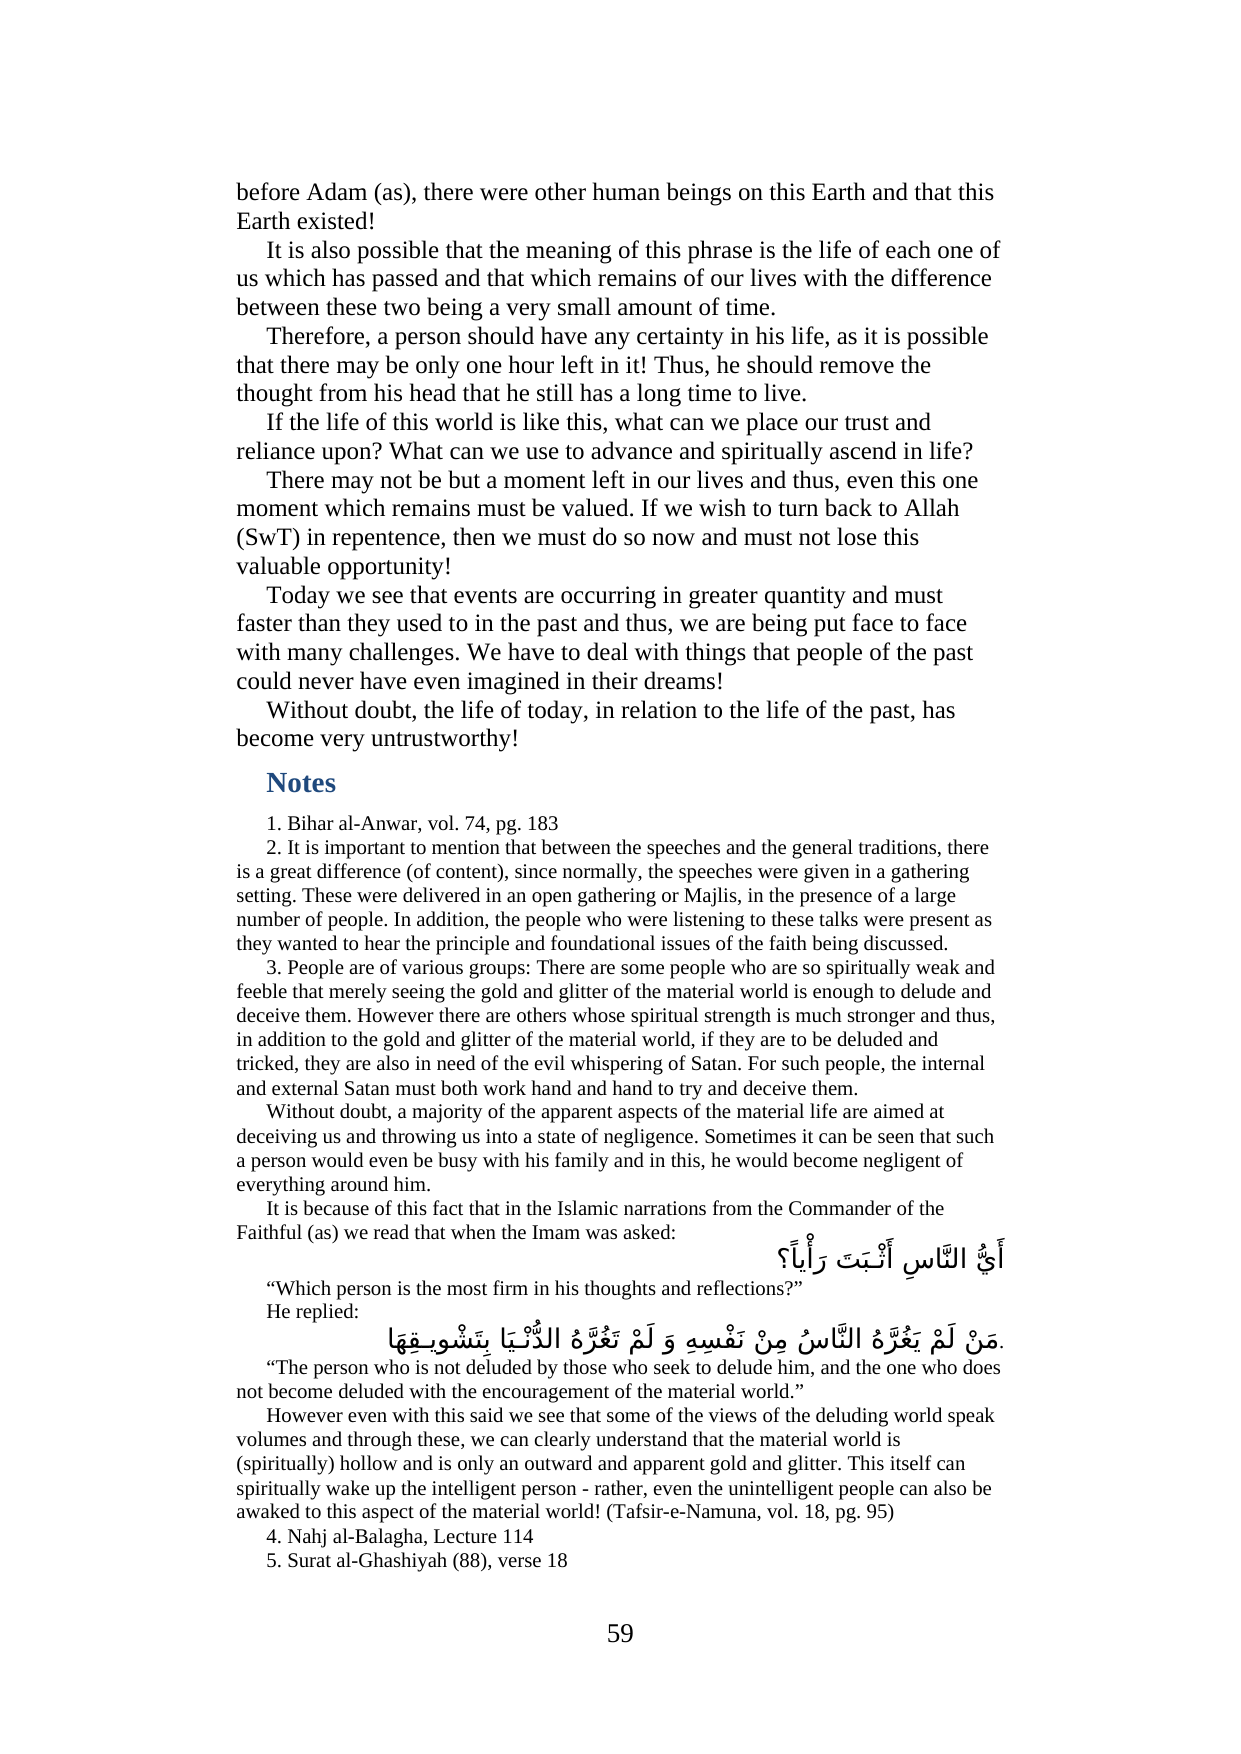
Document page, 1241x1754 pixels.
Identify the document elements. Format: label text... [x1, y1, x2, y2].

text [236, 177, 1004, 235]
text It is because of this fact that in the Islamic narrations from the Commander of the Faithful (as) we read that when the Imam was asked: [236, 1196, 1004, 1244]
text 1. Bihar al-Anwar, vol. 74, pg. 183 [236, 811, 1004, 835]
text 5. Surat al-Ghashiyah (88), verse 18 [236, 1548, 1004, 1572]
text Without doubt, a majority of the apparent aspects of the material life are aimed at deceiving us and throwing us into a state of negligence. Sometimes it can be seen that such a person would even be busy with his family and in this, he would become negligent of everything around him. [236, 1099, 1004, 1196]
text مَنْ لَمْ يَغُرَّهُ النَّاسُ مِنْ نَفْسِهِ وَ لَمْ تَغُرَّهُ الدُّنْـيَا بِتَشْويـقِهَا. [236, 1323, 1004, 1355]
text “The person who is not deluded by those who seek to delude him, and the one who does not become deluded with the encouragement of the material world.” [236, 1355, 1004, 1403]
text Therefore, a person should have any certainty in his life, as it is possible that there may be only one hour left in it! Thus, he should remove the thought from his head that he still has a long time to live. [236, 321, 1004, 407]
text 2. It is important to mention that between the speeches and the general traditions, there is a great difference (of content), since normally, the speeches were given in a gathering setting. These were delivered in an open gathering or Majlis, in the presence of a large number of people. In addition, the people who were listening to these talks were present as they wanted to hear the principle and foundational issues of the faith being discussed. [236, 835, 1004, 955]
text If the life of this world is like this, what can we place our trust and reliance upon? What can we use to advance and spiritually ascend in life? [236, 407, 1004, 465]
text However even with this said we see that some of the views of the deluding world speak volumes and through these, we can clearly understand that the material world is (spiritually) hollow and is only an outward and apparent gold and glitter. This itself can spiritually wake up the intelligent person - rather, even the unintelligent people can also be awaked to this aspect of the material world! (Tafsir-e-Namuna, vol. 18, pg. 95) [236, 1403, 1004, 1523]
text Today we see that events are occurring in greater quantity and must faster than they used to in the past and thus, we are being put face to face with many challenges. We have to deal with things that people of the past could never have even imagined in their dreams! [236, 580, 1004, 695]
text 3. People are of various groups: There are some people who are so spiritually weak and feeble that merely seeing the gold and glitter of the material world is enough to delude and deceive them. However there are others whose spiritual strength is much stronger and thus, in addition to the gold and glitter of the material world, if they are to be deluded and tricked, they are also in need of the evil whispering of Satan. For such people, the internal and external Satan must both work hand and hand to try and deceive them. [236, 955, 1004, 1099]
text It is also possible that the meaning of this phrase is the life of each one of us which has passed and that which remains of our lives with the difference between these two being a very small amount of time. [236, 235, 1004, 321]
text He replied: [236, 1299, 1004, 1323]
text أَيُّ النَّاسِ أَثْـبَتَ رَأْياً؟ [236, 1244, 1004, 1275]
text 4. Nahj al-Balagha, Lecture 114 [236, 1523, 1004, 1548]
subtitle Notes [236, 765, 1004, 798]
text There may not be but a moment left in our lives and thus, even this one moment which remains must be valued. If we wish to turn back to Allah (SwT) in repentence, then we must do so now and must not lose this valuable opportunity! [236, 465, 1004, 580]
text “Which person is the most firm in his thoughts and reflections?” [236, 1275, 1004, 1299]
text Without doubt, the life of today, in relation to the life of the past, has become very untrustworthy! [236, 695, 1004, 752]
